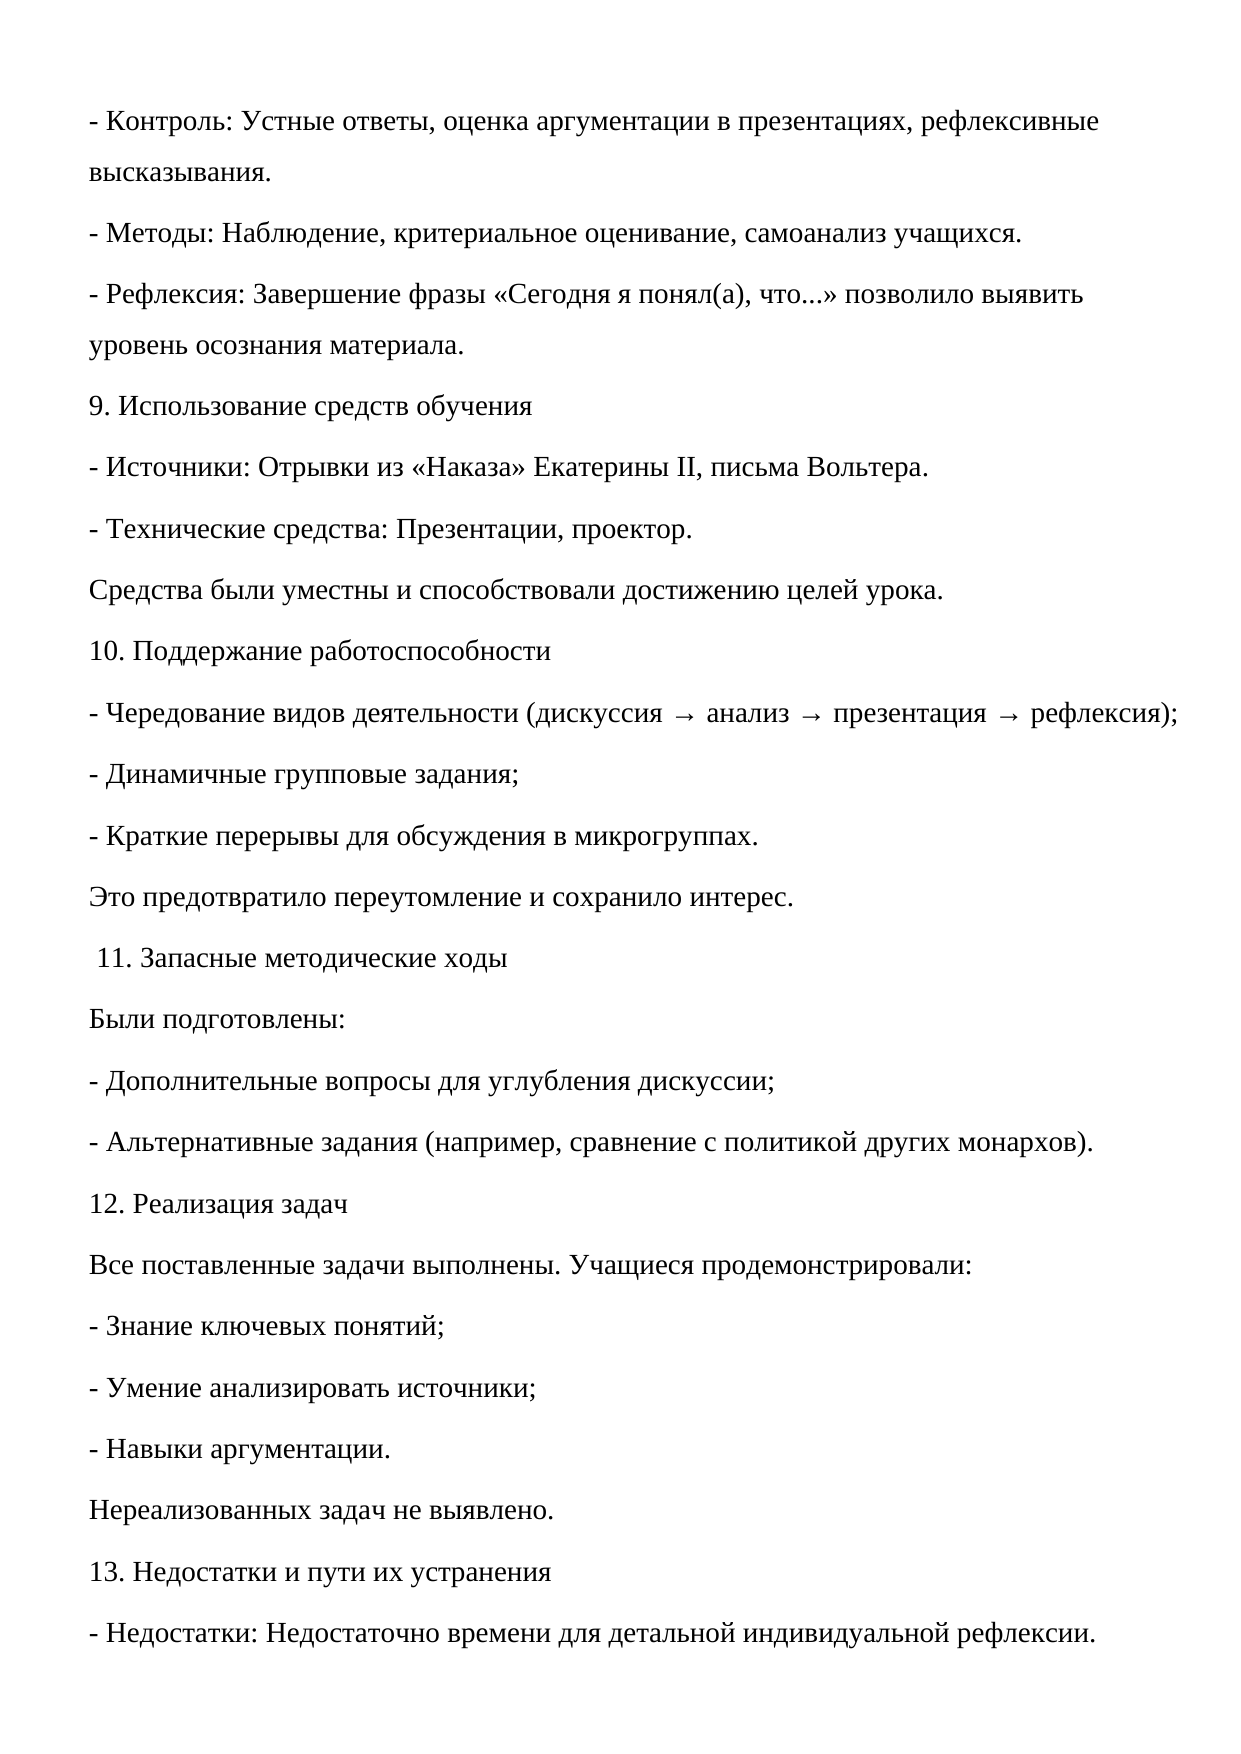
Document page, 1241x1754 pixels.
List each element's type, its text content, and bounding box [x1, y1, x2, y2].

text - Методы: Наблюдение, критериальное оценивание, самоанализ учащихся. [89, 215, 1189, 249]
text - Навыки аргументации. [89, 1431, 1189, 1465]
text - Технические средства: Презентации, проектор. [89, 511, 1189, 544]
text - Знание ключевых понятий; [89, 1308, 1189, 1342]
text - Краткие перерывы для обсуждения в микрогруппах. [89, 818, 1189, 851]
text 13. Недостатки и пути их устранения [89, 1554, 1189, 1587]
text - Альтернативные задания (например, сравнение с политикой других монархов). [89, 1124, 1189, 1158]
text - Дополнительные вопросы для углубления дискуссии; [89, 1063, 1189, 1097]
text Все поставленные задачи выполнены. Учащиеся продемонстрировали: [89, 1247, 1189, 1281]
text Это предотвратило переутомление и сохранило интерес. [89, 879, 1189, 912]
text 12. Реализация задач [89, 1186, 1189, 1219]
text - Рефлексия: Завершение фразы «Сегодня я понял(а), что...» позволило выявить уровень осознания материала. [89, 276, 1189, 360]
text - Динамичные групповые задания; [89, 756, 1189, 790]
text - Недостатки: Недостаточно времени для детальной индивидуальной рефлексии. [89, 1615, 1189, 1649]
text - Чередование видов деятельности (дискуссия → анализ → презентация → рефлексия); [89, 695, 1189, 728]
text 11. Запасные методические ходы [89, 940, 1189, 974]
text - Контроль: Устные ответы, оценка аргументации в презентациях, рефлексивные высказывания. [89, 103, 1189, 187]
text Были подготовлены: [89, 1002, 1189, 1035]
text Средства были уместны и способствовали достижению целей урока. [89, 572, 1189, 606]
text - Умение анализировать источники; [89, 1370, 1189, 1403]
text 9. Использование средств обучения [89, 388, 1189, 422]
text 10. Поддержание работоспособности [89, 633, 1189, 667]
text Нереализованных задач не выявлено. [89, 1492, 1189, 1526]
text - Источники: Отрывки из «Наказа» Екатерины II, письма Вольтера. [89, 449, 1189, 483]
